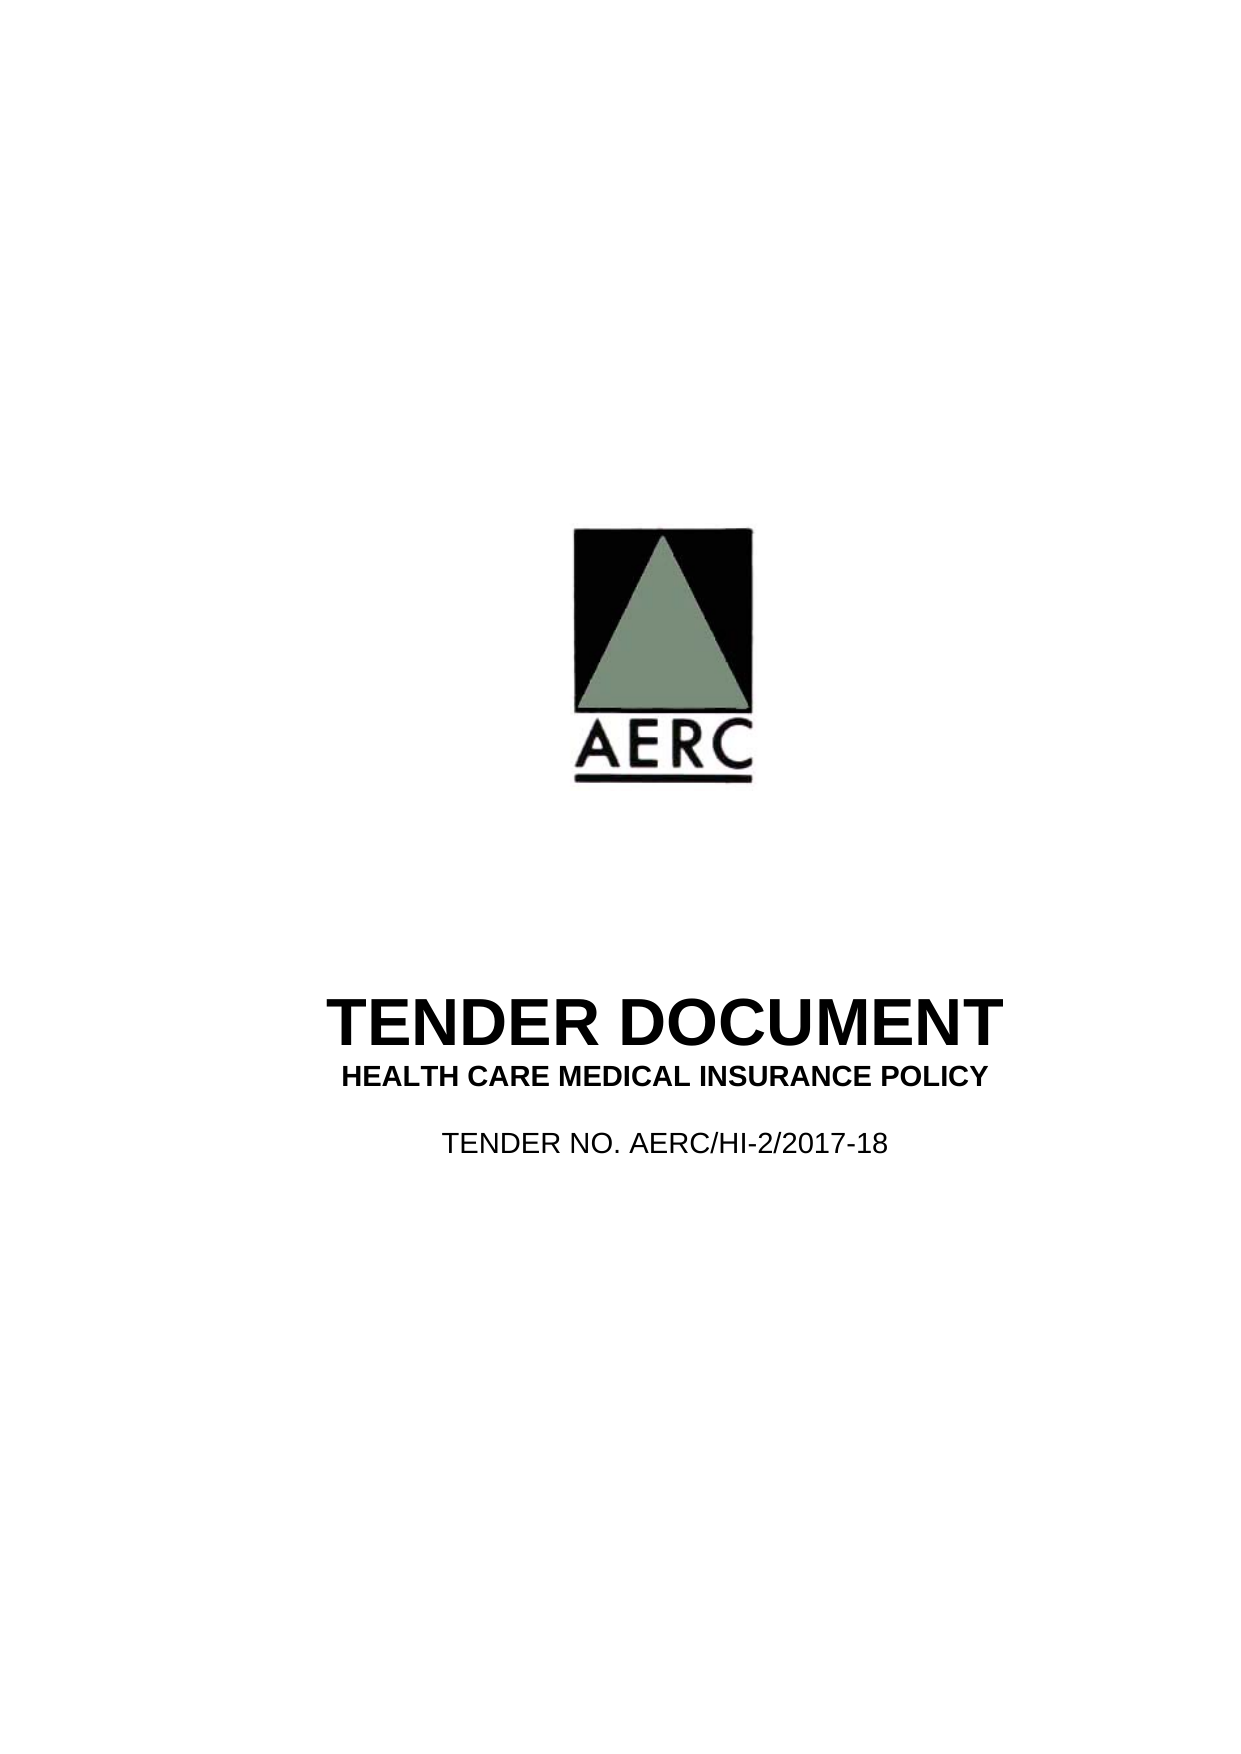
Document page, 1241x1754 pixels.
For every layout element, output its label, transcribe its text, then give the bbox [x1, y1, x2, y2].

text TENDER DOCUMENT [180, 983, 1150, 1059]
text TENDER NO. AERC/HI-2/2017-18 [180, 1126, 1150, 1160]
text HEALTH CARE MEDICAL INSURANCE POLICY [180, 1059, 1150, 1093]
picture [569, 523, 761, 791]
